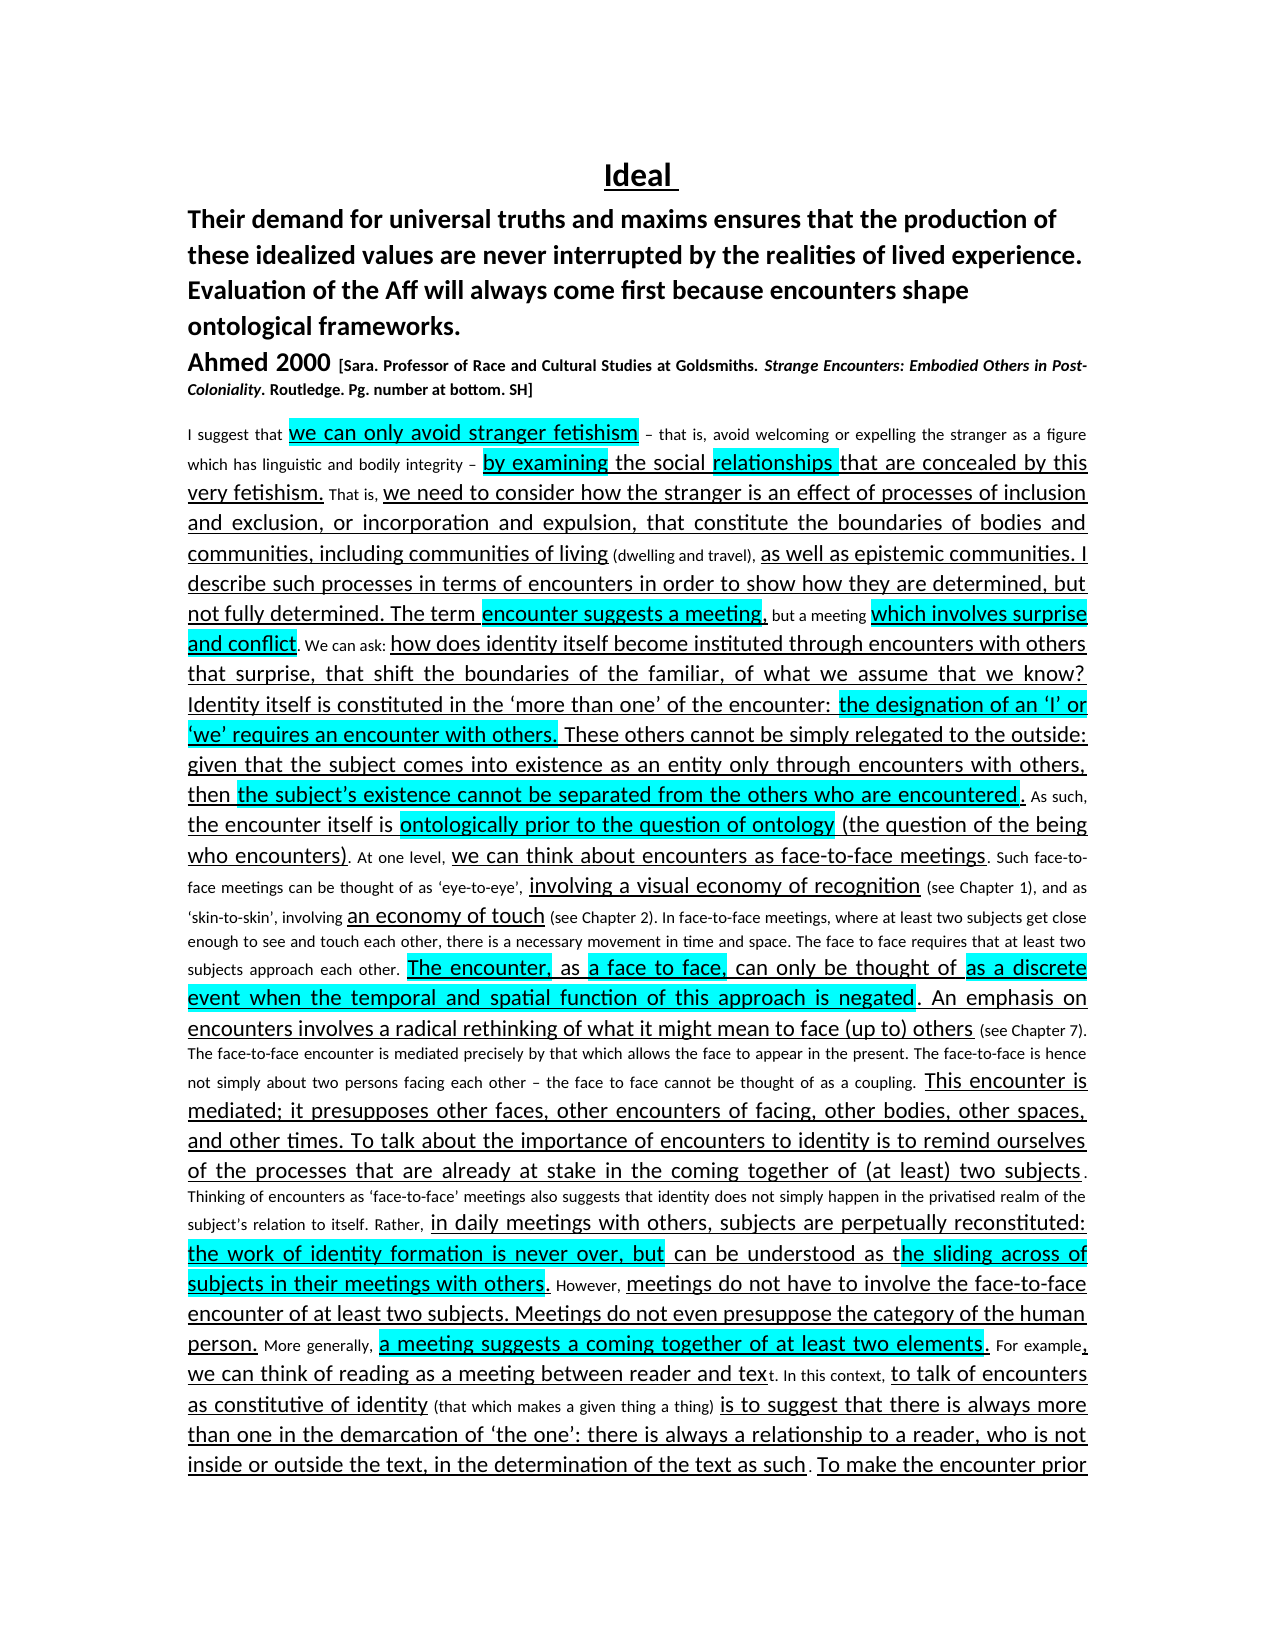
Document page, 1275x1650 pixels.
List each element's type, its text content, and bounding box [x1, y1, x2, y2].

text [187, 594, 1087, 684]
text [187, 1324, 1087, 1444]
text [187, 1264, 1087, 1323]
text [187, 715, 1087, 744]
subtitle Ideal [187, 154, 1087, 195]
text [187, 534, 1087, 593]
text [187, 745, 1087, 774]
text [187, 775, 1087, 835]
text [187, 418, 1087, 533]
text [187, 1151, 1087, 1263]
subtitle Their demand for universal truths and maxims ensures that the production of these idealized values are never interrupted by the realities of lived experience. Evaluation of the Aff will always come first because encounters shape ontological frameworks. [187, 202, 1087, 342]
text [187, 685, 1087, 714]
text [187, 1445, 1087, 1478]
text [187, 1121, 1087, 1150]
text Ahmed 2000 [Sara. Professor of Race and Cultural Studies at Goldsmiths. Strange Encounters: Embodied Others in Post-Coloniality. Routledge. Pg. number at bottom. SH] [187, 345, 1087, 400]
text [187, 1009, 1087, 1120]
